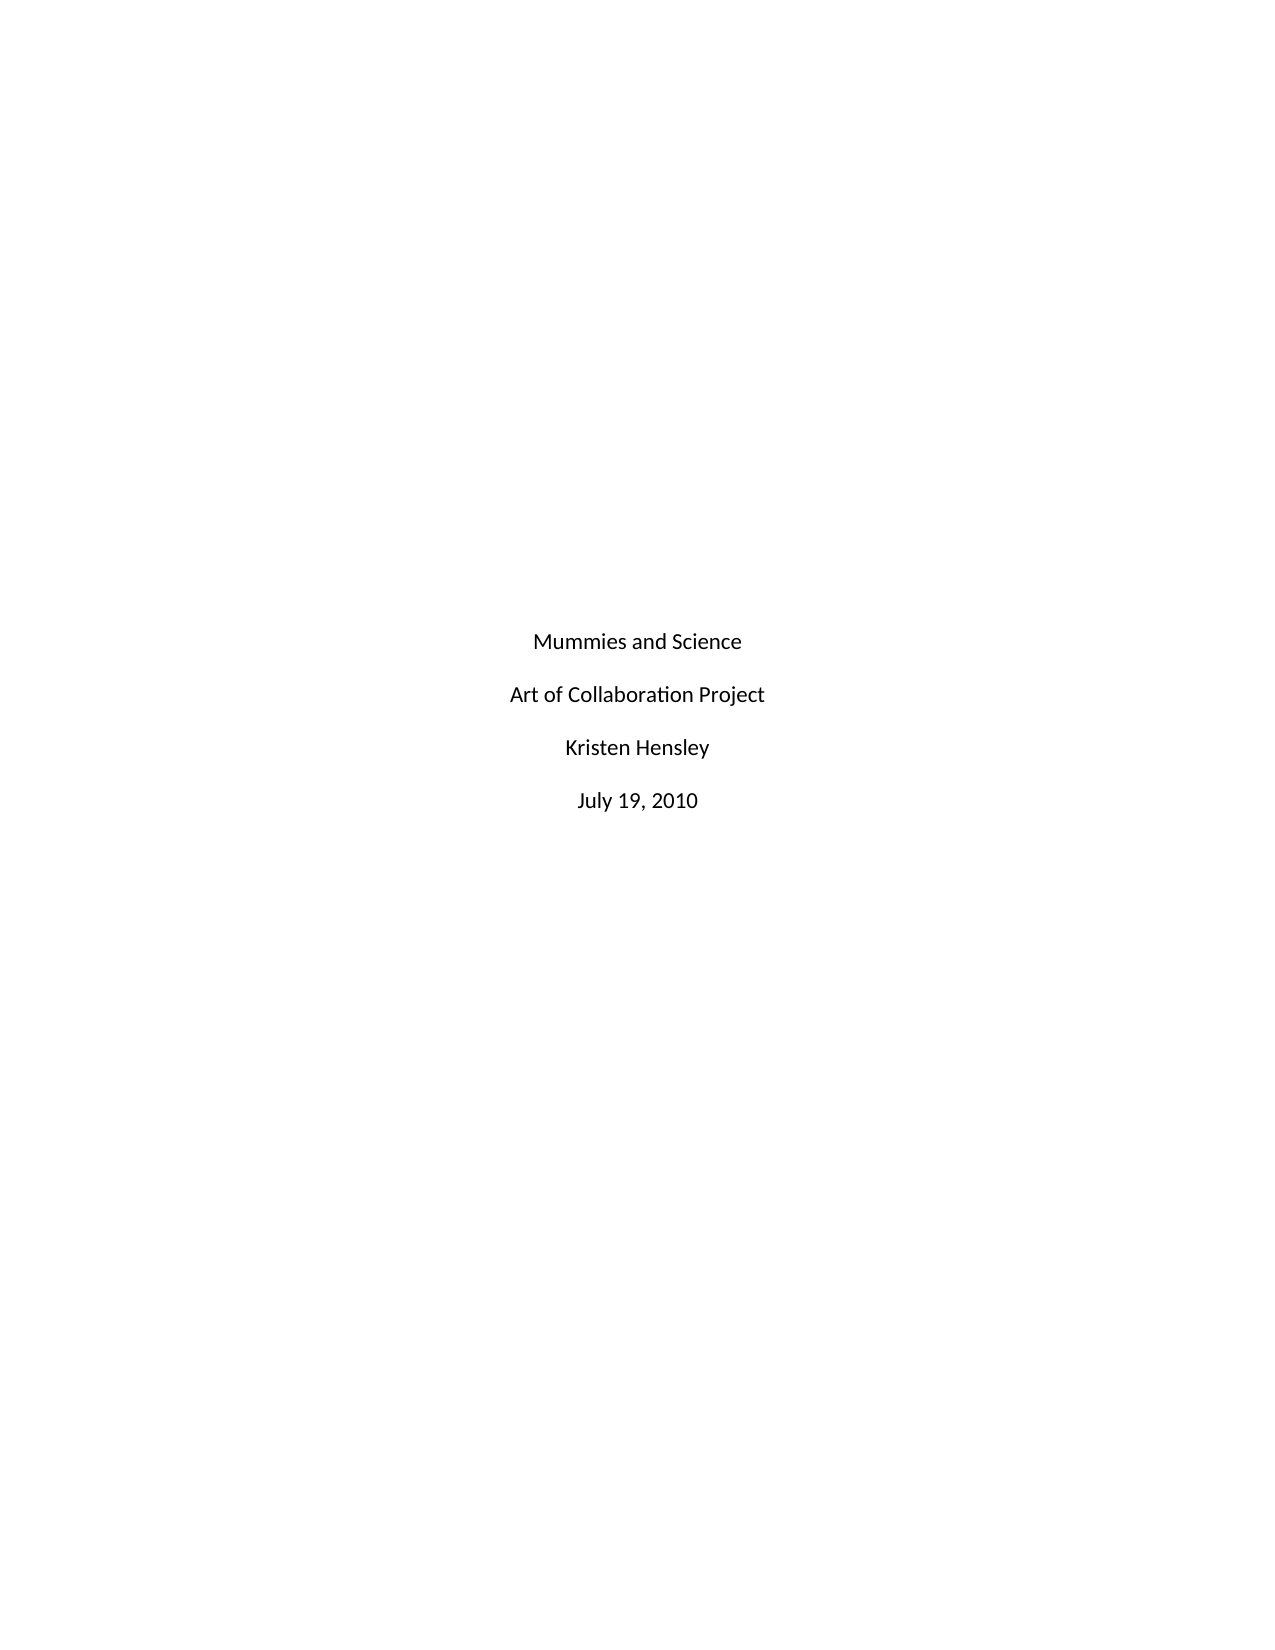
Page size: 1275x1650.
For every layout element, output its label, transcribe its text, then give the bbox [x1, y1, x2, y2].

text Mummies and Science [150, 627, 1125, 655]
text Art of Collaboration Project [150, 680, 1125, 708]
text Kristen Hensley [150, 733, 1125, 761]
text July 19, 2010 [150, 786, 1125, 814]
